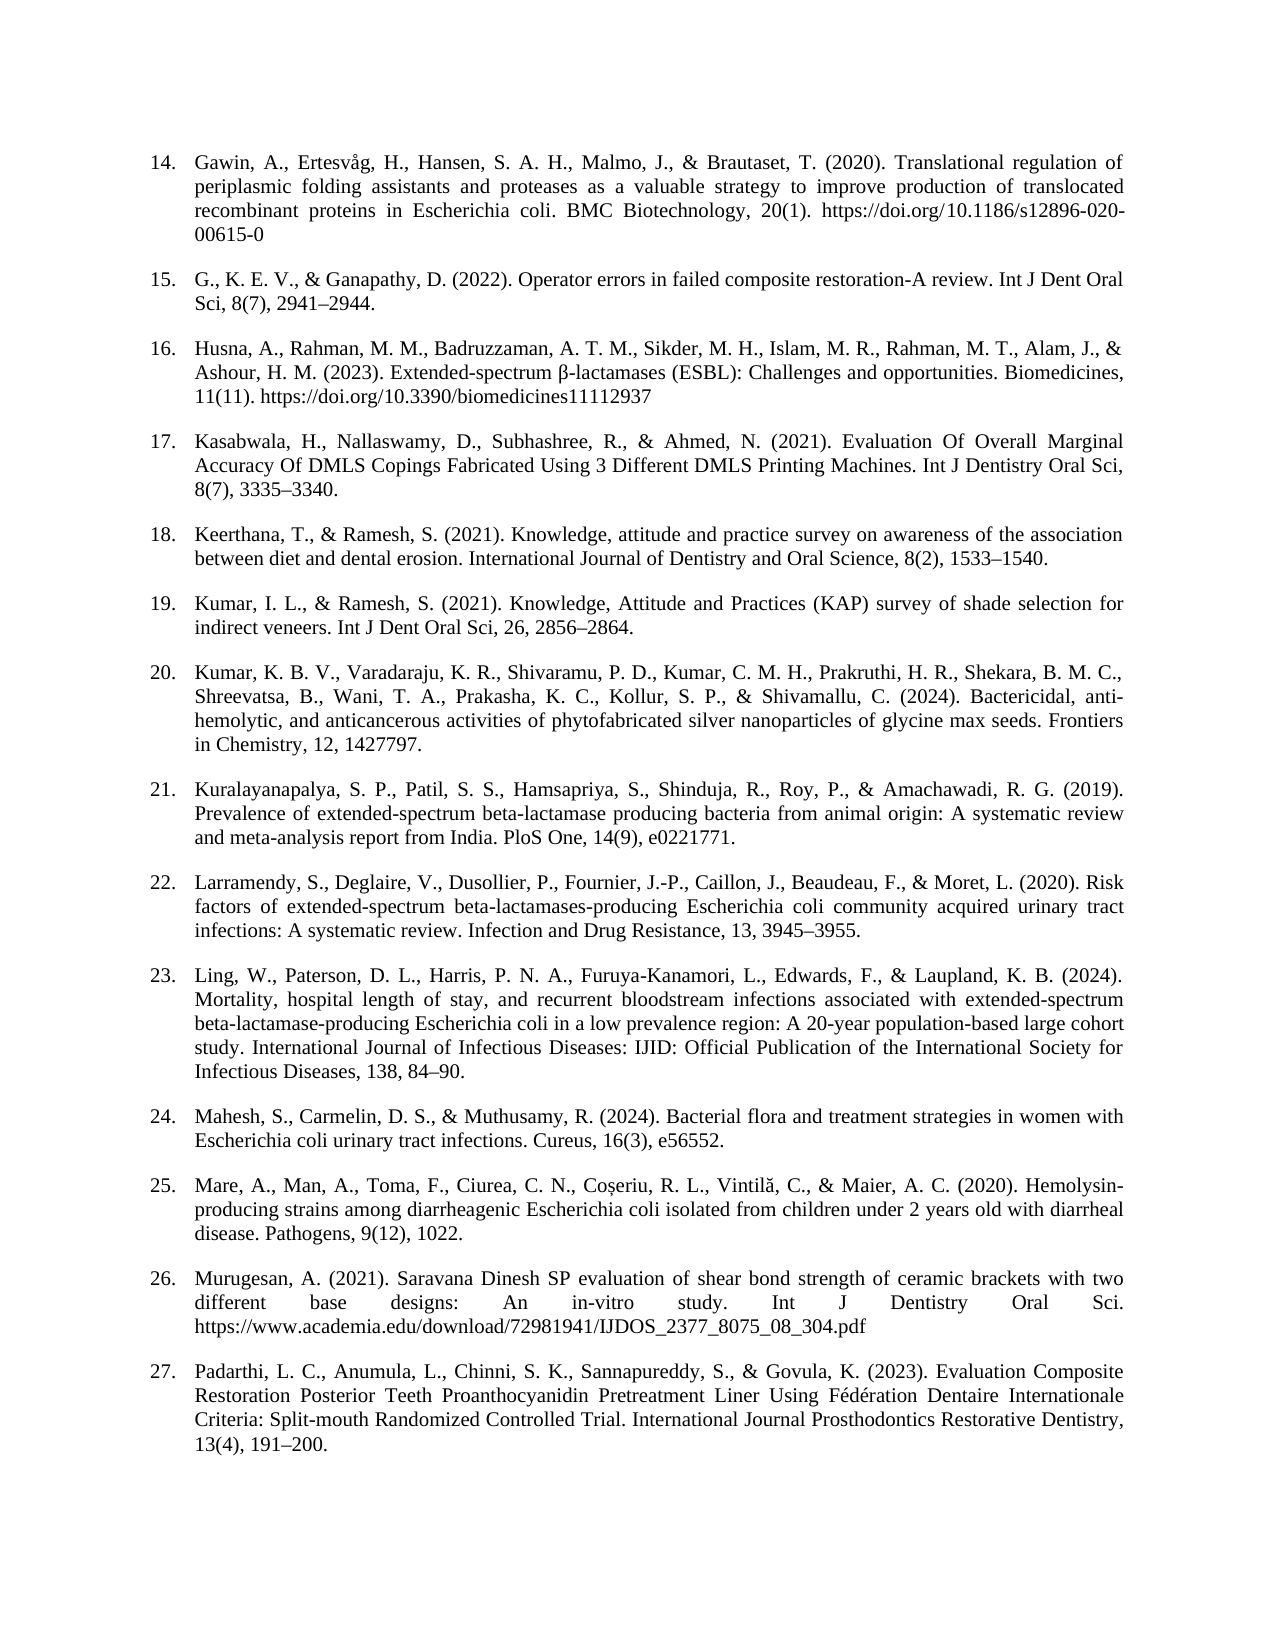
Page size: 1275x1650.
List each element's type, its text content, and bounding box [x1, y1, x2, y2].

text Mahesh, S., Carmelin, D. S., & Muthusamy, R. (2024). Bacterial flora and treatment strategies in women with Escherichia coli urinary tract infections. Cureus, 16(3), e56552. [150, 1104, 1125, 1152]
text Padarthi, L. C., Anumula, L., Chinni, S. K., Sannapureddy, S., & Govula, K. (2023). Evaluation Composite Restoration Posterior Teeth Proanthocyanidin Pretreatment Liner Using Fédération Dentaire Internationale Criteria: Split-mouth Randomized Controlled Trial. International Journal Prosthodontics Restorative Dentistry, 13(4), 191–200. [150, 1359, 1125, 1456]
text Mare, A., Man, A., Toma, F., Ciurea, C. N., Coșeriu, R. L., Vintilă, C., & Maier, A. C. (2020). Hemolysin-producing strains among diarrheagenic Escherichia coli isolated from children under 2 years old with diarrheal disease. Pathogens, 9(12), 1022. [150, 1173, 1125, 1245]
text Kumar, I. L., & Ramesh, S. (2021). Knowledge, Attitude and Practices (KAP) survey of shade selection for indirect veneers. Int J Dent Oral Sci, 26, 2856–2864. [150, 591, 1125, 639]
text Murugesan, A. (2021). Saravana Dinesh SP evaluation of shear bond strength of ceramic brackets with two different base designs: An in-vitro study. Int J Dentistry Oral Sci. https://www.academia.edu/download/72981941/IJDOS_2377_8075_08_304.pdf [150, 1266, 1125, 1338]
text Keerthana, T., & Ramesh, S. (2021). Knowledge, attitude and practice survey on awareness of the association between diet and dental erosion. International Journal of Dentistry and Oral Science, 8(2), 1533–1540. [150, 522, 1125, 570]
text Ling, W., Paterson, D. L., Harris, P. N. A., Furuya-Kanamori, L., Edwards, F., & Laupland, K. B. (2024). Mortality, hospital length of stay, and recurrent bloodstream infections associated with extended-spectrum beta-lactamase-producing Escherichia coli in a low prevalence region: A 20-year population-based large cohort study. International Journal of Infectious Diseases: IJID: Official Publication of the International Society for Infectious Diseases, 138, 84–90. [150, 963, 1125, 1083]
text Larramendy, S., Deglaire, V., Dusollier, P., Fournier, J.-P., Caillon, J., Beaudeau, F., & Moret, L. (2020). Risk factors of extended-spectrum beta-lactamases-producing Escherichia coli community acquired urinary tract infections: A systematic review. Infection and Drug Resistance, 13, 3945–3955. [150, 870, 1125, 942]
text Husna, A., Rahman, M. M., Badruzzaman, A. T. M., Sikder, M. H., Islam, M. R., Rahman, M. T., Alam, J., & Ashour, H. M. (2023). Extended-spectrum β-lactamases (ESBL): Challenges and opportunities. Biomedicines, 11(11). https://doi.org/10.3390/biomedicines11112937 [150, 336, 1125, 408]
text Kuralayanapalya, S. P., Patil, S. S., Hamsapriya, S., Shinduja, R., Roy, P., & Amachawadi, R. G. (2019). Prevalence of extended-spectrum beta-lactamase producing bacteria from animal origin: A systematic review and meta-analysis report from India. PloS One, 14(9), e0221771. [150, 777, 1125, 849]
text G., K. E. V., & Ganapathy, D. (2022). Operator errors in failed composite restoration-A review. Int J Dent Oral Sci, 8(7), 2941–2944. [150, 267, 1125, 315]
text Kumar, K. B. V., Varadaraju, K. R., Shivaramu, P. D., Kumar, C. M. H., Prakruthi, H. R., Shekara, B. M. C., Shreevatsa, B., Wani, T. A., Prakasha, K. C., Kollur, S. P., & Shivamallu, C. (2024). Bactericidal, anti-hemolytic, and anticancerous activities of phytofabricated silver nanoparticles of glycine max seeds. Frontiers in Chemistry, 12, 1427797. [150, 660, 1125, 756]
text Kasabwala, H., Nallaswamy, D., Subhashree, R., & Ahmed, N. (2021). Evaluation Of Overall Marginal Accuracy Of DMLS Copings Fabricated Using 3 Different DMLS Printing Machines. Int J Dentistry Oral Sci, 8(7), 3335–3340. [150, 429, 1125, 501]
text Gawin, A., Ertesvåg, H., Hansen, S. A. H., Malmo, J., & Brautaset, T. (2020). Translational regulation of periplasmic folding assistants and proteases as a valuable strategy to improve production of translocated recombinant proteins in Escherichia coli. BMC Biotechnology, 20(1). https://doi.org/10.1186/s12896-020-00615-0 [150, 150, 1125, 246]
